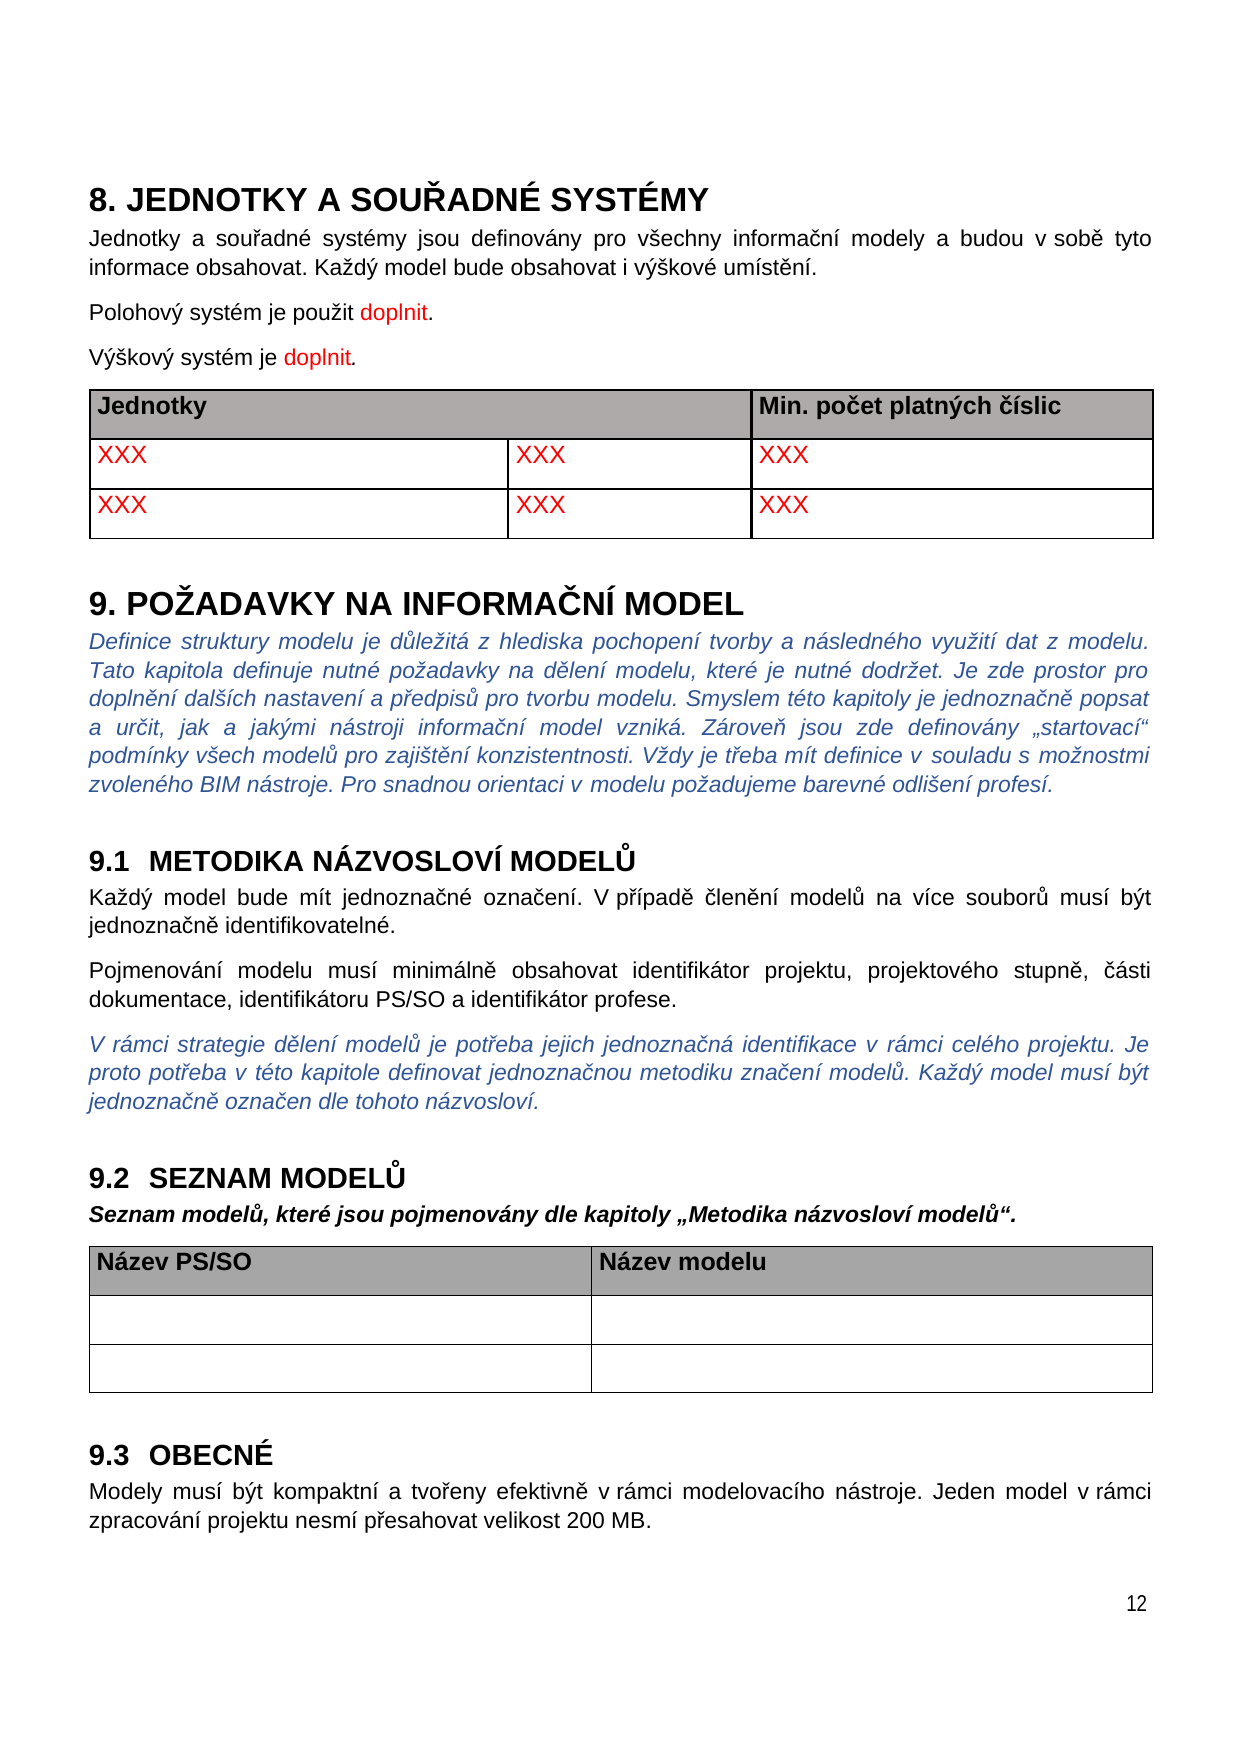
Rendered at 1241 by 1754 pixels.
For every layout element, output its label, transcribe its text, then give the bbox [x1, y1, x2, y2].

table_cell [90, 1345, 591, 1392]
text Pojmenování modelu musí minimálně obsahovat identifikátor projektu, projektového stupně, části dokumentace, identifikátoru PS/SO a identifikátor profese. [89, 957, 1152, 1012]
table_cell [592, 1345, 1152, 1392]
text Každý model bude mít jednoznačné označení. V případě členění modelů na více souborů musí být jednoznačně identifikovatelné. [89, 884, 1152, 939]
text Seznam modelů, které jsou pojmenovány dle kapitoly „Metodika názvosloví modelů“. [89, 1201, 1152, 1227]
table_cell XXX [753, 440, 1152, 488]
table_cell XXX [509, 490, 750, 537]
table_cell [90, 1296, 591, 1343]
text V rámci strategie dělení modelů je potřeba jejich jednoznačná identifikace v rámci celého projektu. Je proto potřeba v této kapitole definovat jednoznačnou metodiku značení modelů. Každý model musí být jednoznačně označen dle tohoto názvosloví. [89, 1031, 1152, 1114]
text Modely musí být kompaktní a tvořeny efektivně v rámci modelovacího nástroje. Jeden model v rámci zpracování projektu nesmí přesahovat velikost 200 MB. [89, 1478, 1152, 1533]
subtitle METODIKA NÁZVOSLOVÍ MODELŮ [89, 844, 1152, 878]
table_cell XXX [509, 440, 750, 488]
table_header Jednotky [91, 391, 750, 438]
table_header Název PS/SO [90, 1247, 591, 1295]
subtitle POŽADAVKY NA INFORMAČNÍ MODEL [89, 584, 1152, 622]
table_cell [592, 1296, 1152, 1343]
text Jednotky a souřadné systémy jsou definovány pro všechny informační modely a budou v sobě tyto informace obsahovat. Každý model bude obsahovat i výškové umístění. [89, 225, 1152, 280]
text Výškový systém je doplnit. [89, 344, 1152, 370]
text Polohový systém je použit doplnit. [89, 298, 1152, 325]
table_header Název modelu [592, 1247, 1152, 1295]
table_header Min. počet platných číslic [753, 391, 1152, 438]
subtitle SEZNAM MODELŮ [89, 1161, 1152, 1195]
subtitle OBECNÉ [89, 1438, 1152, 1472]
table_cell XXX [91, 440, 507, 488]
subtitle JEDNOTKY A SOUŘADNÉ SYSTÉMY [89, 180, 1152, 219]
table_cell XXX [753, 490, 1152, 537]
table_cell XXX [91, 490, 507, 537]
text Definice struktury modelu je důležitá z hlediska pochopení tvorby a následného využití dat z modelu. Tato kapitola definuje nutné požadavky na dělení modelu, které je nutné dodržet. Je zde prostor pro doplnění dalších nastavení a předpisů pro tvorbu modelu. Smyslem této kapitoly je jednoznačně popsat a určit, jak a jakými nástroji informační model vzniká. Zároveň jsou zde definovány „startovací“ podmínky všech modelů pro zajištění konzistentnosti. Vždy je třeba mít definice v souladu s možnostmi zvoleného BIM nástroje. Pro snadnou orientaci v modelu požadujeme barevné odlišení profesí. [89, 628, 1152, 797]
